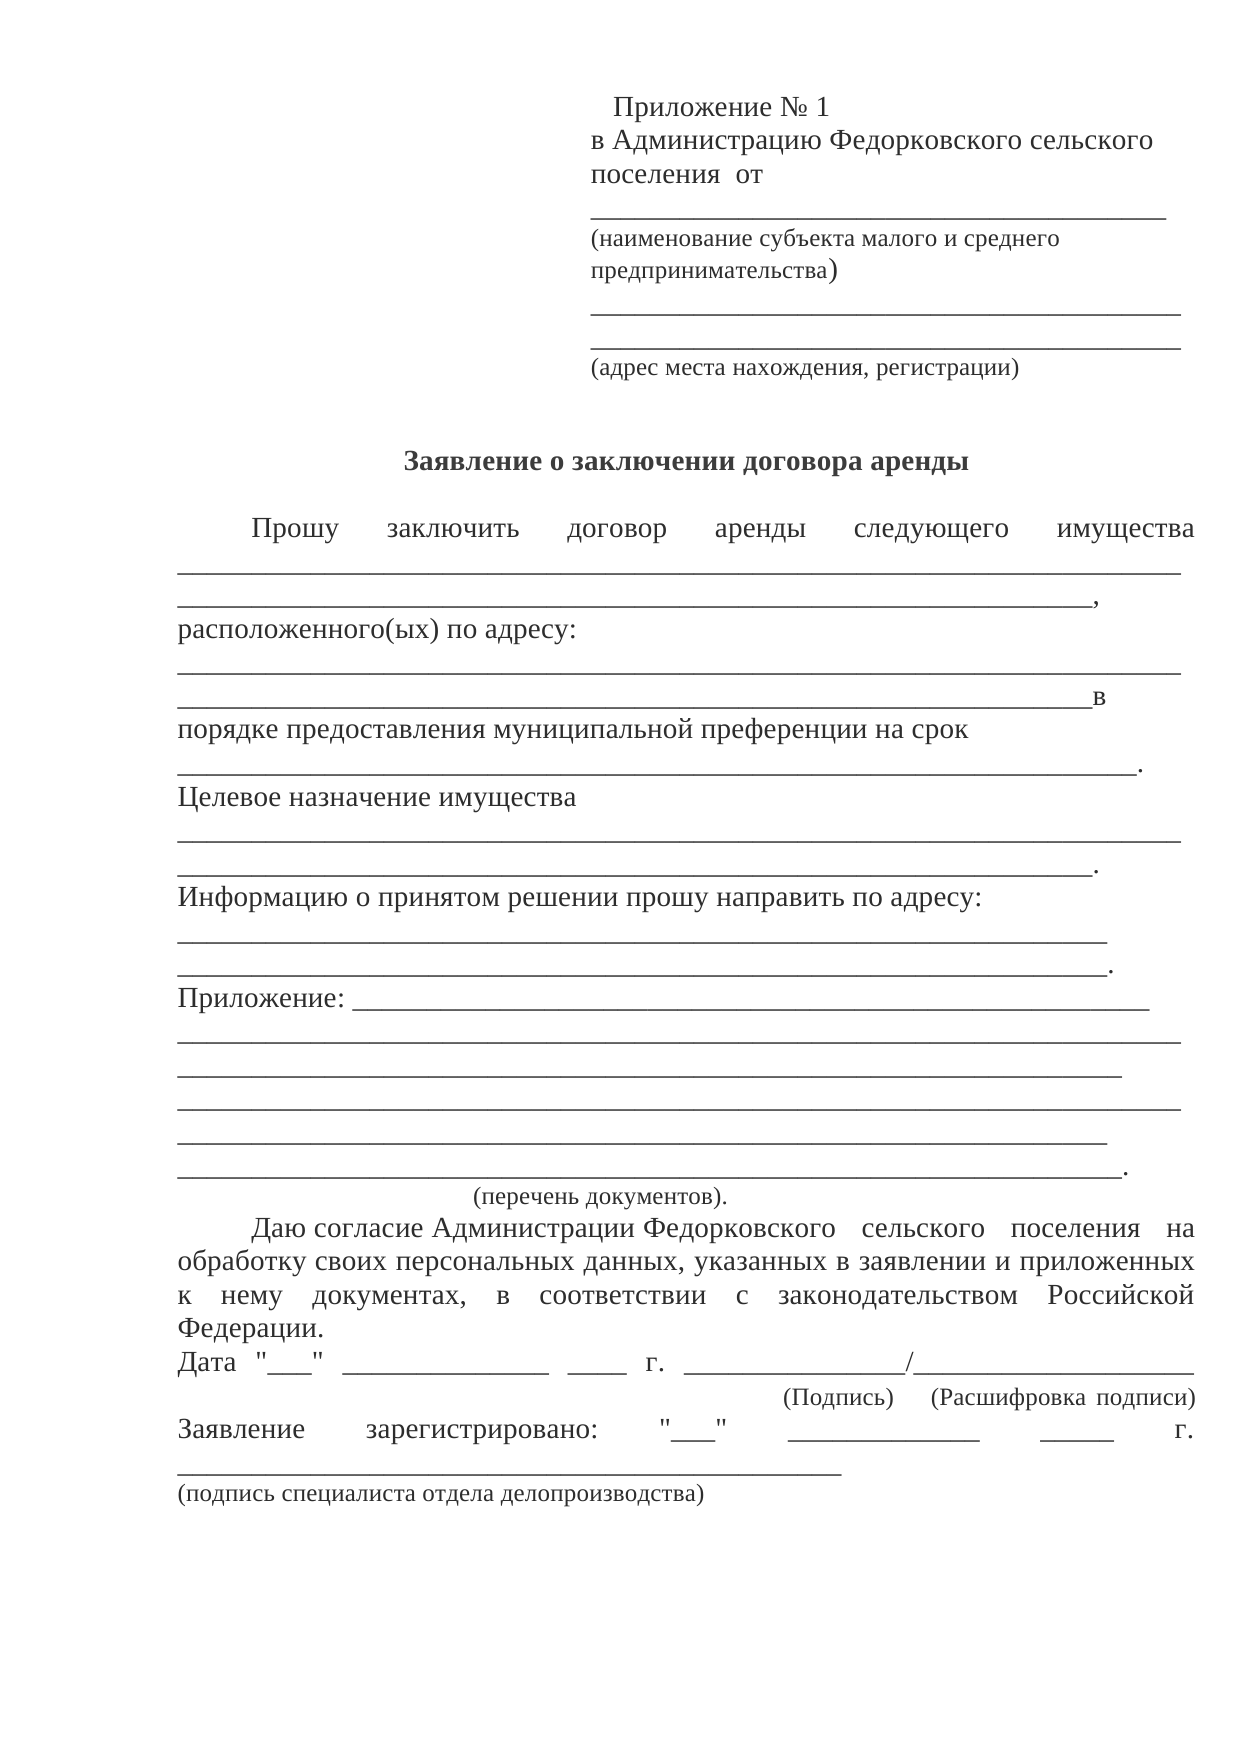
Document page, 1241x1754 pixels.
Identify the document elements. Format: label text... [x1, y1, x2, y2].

text Заявление о заключении договора аренды [177, 443, 1196, 477]
text Даю согласие Администрации Федорковского сельского поселения на обработку своих персональных данных, указанных в заявлении и приложенных к нему документах, в соответствии с законодательством Российской Федерации. [177, 1210, 1196, 1344]
text (подпись специалиста отдела делопроизводства) [177, 1478, 1196, 1507]
text Дата "___" ______________ ____ г. _______________/___________________ (Подпись) (Расшифровка подписи) Заявление зарегистрировано: "___" _____________ _____ г. _____________________________________________ [177, 1344, 1196, 1478]
text Прошу заключить договор аренды следующего имущества __________________________________________________________________________________________________________________________________, [177, 510, 1196, 611]
text Приложение № 1 в Администрацию Федорковского сельского поселения от _______________________________________ (наименование субъекта малого и среднего предпринимательства) ________________________________________ ________________________________________ (адрес места нахождения, регистрации) [591, 89, 1196, 381]
text расположенного(ых) по адресу: __________________________________________________________________________________________________________________________________в порядке предоставления муниципальной преференции на срок _________________________________________________________________. Целевое назначение имущества __________________________________________________________________________________________________________________________________. Информацию о принятом решении прошу направить по адресу: _______________________________________________________________ _______________________________________________________________. Приложение: ______________________________________________________ ____________________________________________________________________________________________________________________________________ ___________________________________________________________________________________________________________________________________ ________________________________________________________________. (перечень документов). [177, 611, 1196, 1210]
